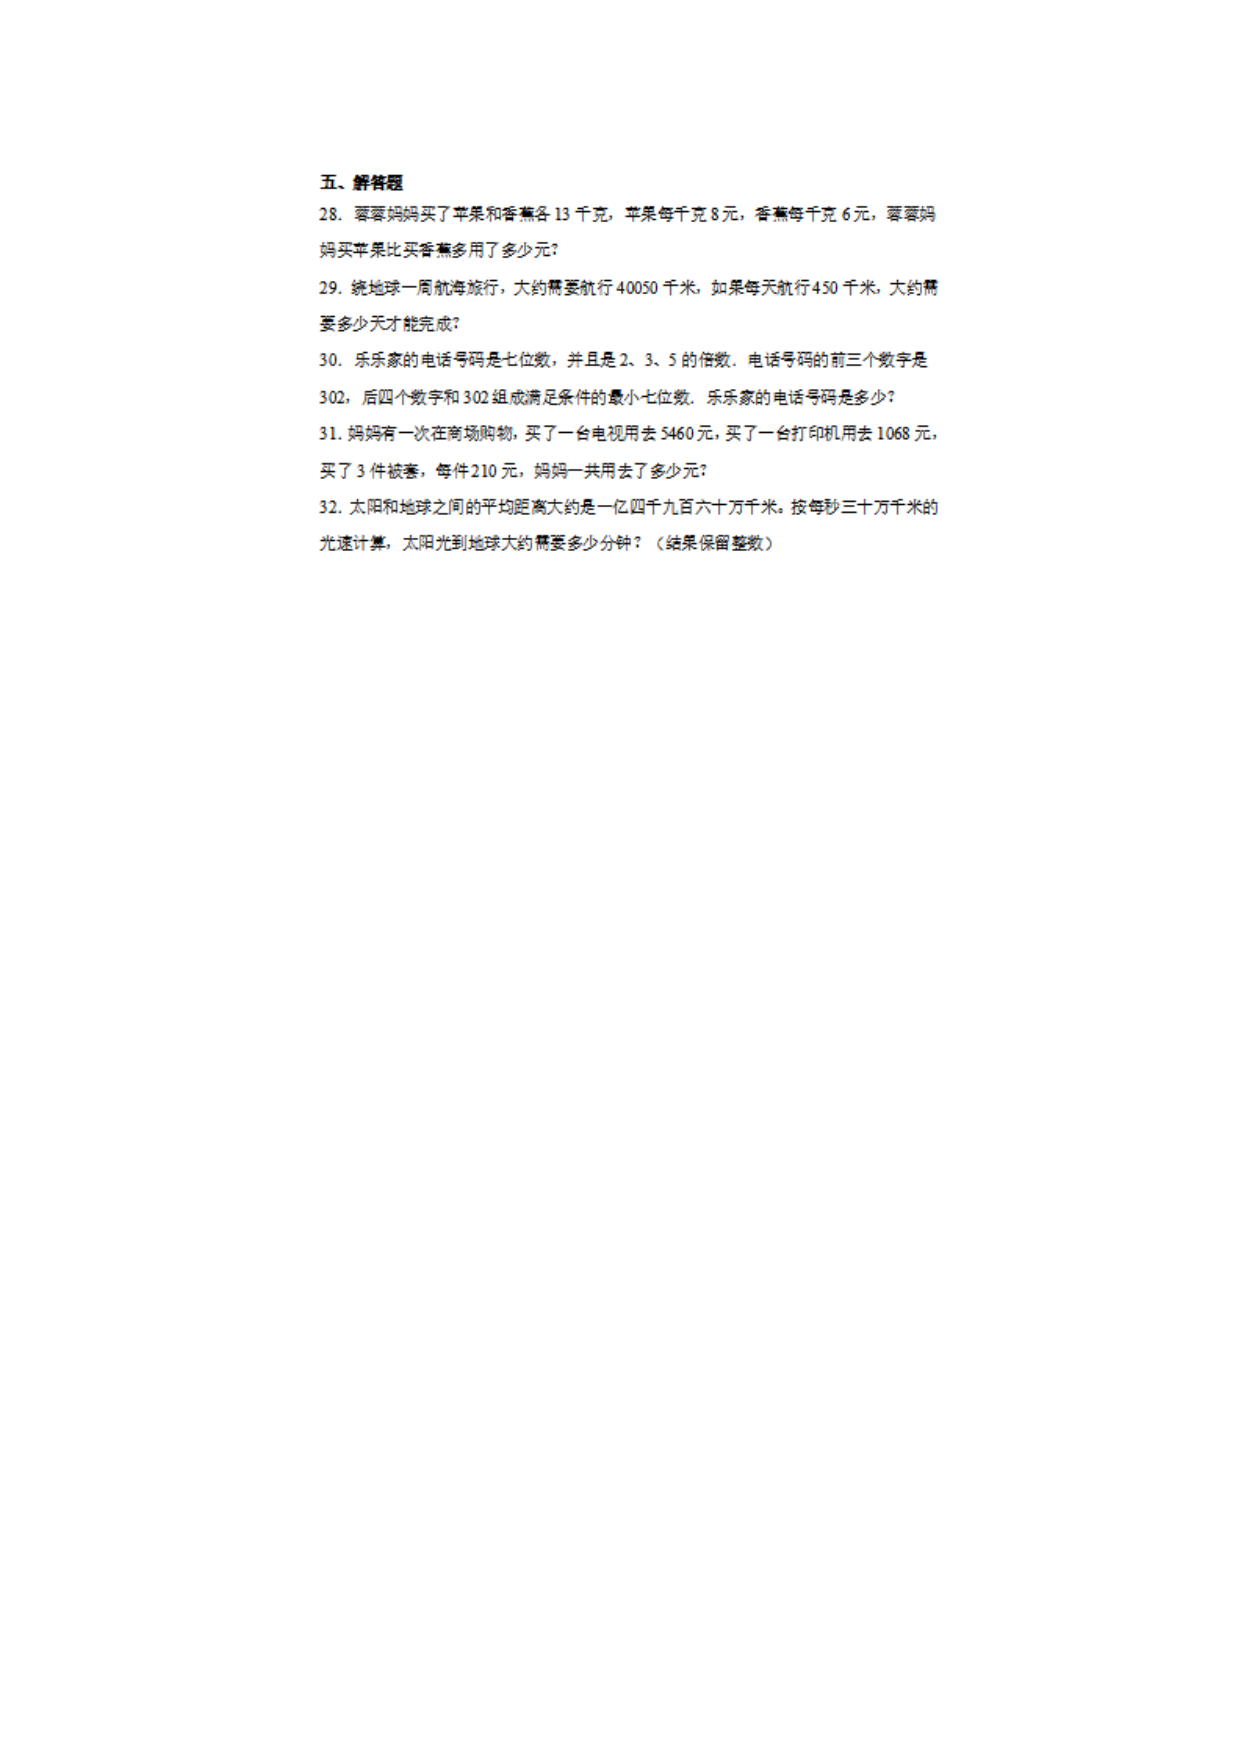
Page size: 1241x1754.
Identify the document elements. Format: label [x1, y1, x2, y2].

picture [260, 162, 980, 623]
